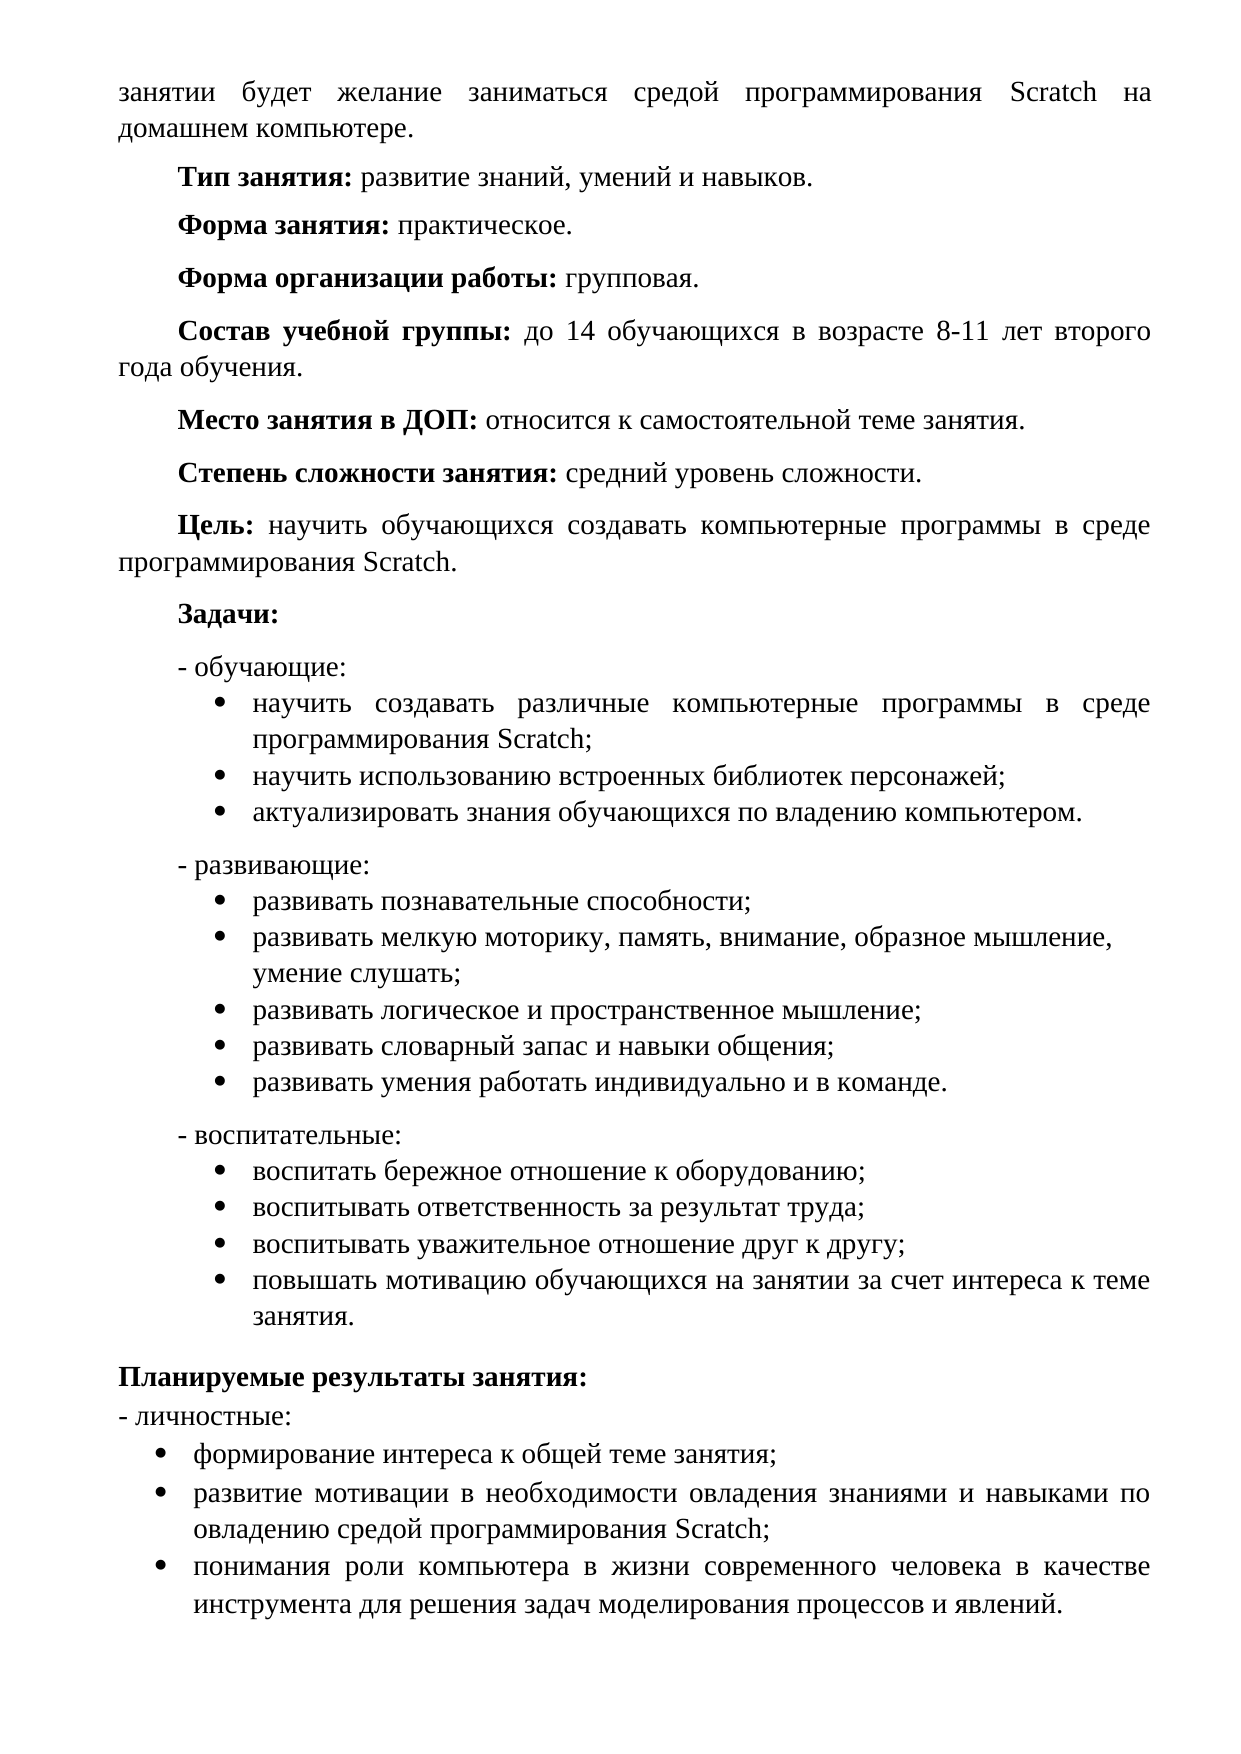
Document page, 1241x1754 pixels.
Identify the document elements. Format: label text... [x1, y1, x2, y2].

list развивать словарный запас и навыки общения; [215, 1028, 1152, 1062]
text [118, 74, 1152, 143]
list формирование интереса к общей теме занятия; [156, 1437, 1152, 1470]
text - личностные: [118, 1398, 1152, 1432]
text Форма занятия: практическое. [118, 207, 1152, 241]
text Планируемые результаты занятия: [118, 1359, 1152, 1393]
text Тип занятия: развитие знаний, умений и навыков. [118, 159, 1152, 192]
list развивать познавательные способности; [215, 883, 1152, 917]
list понимания роли компьютера в жизни современного человека в качестве инструмента для решения задач моделирования процессов и явлений. [156, 1548, 1152, 1620]
text Цель: научить обучающихся создавать компьютерные программы в среде программирования Scratch. [118, 507, 1152, 577]
list развивать умения работать индивидуально и в команде. [215, 1064, 1152, 1098]
text Задачи: [118, 596, 1152, 630]
list актуализировать знания обучающихся по владению компьютером. [215, 794, 1152, 828]
text Состав учебной группы: до 14 обучающихся в возрасте 8-11 лет второго года обучения. [118, 313, 1152, 383]
list развитие мотивации в необходимости овладения знаниями и навыками по овладению средой программирования Scratch; [156, 1475, 1152, 1545]
list воспитать бережное отношение к оборудованию; [215, 1153, 1152, 1187]
text - развивающие: [118, 847, 1152, 881]
text Место занятия в ДОП: относится к самостоятельной теме занятия. [118, 402, 1152, 435]
text Степень сложности занятия: средний уровень сложности. [118, 455, 1152, 488]
list повышать мотивацию обучающихся на занятии за счет интереса к теме занятия. [215, 1262, 1152, 1332]
list научить создавать различные компьютерные программы в среде программирования Scratch; [215, 685, 1152, 755]
text - воспитательные: [118, 1117, 1152, 1151]
text Форма организации работы: групповая. [118, 260, 1152, 294]
list воспитывать ответственность за результат труда; [215, 1189, 1152, 1223]
list развивать мелкую моторику, память, внимание, образное мышление, умение слушать; [215, 919, 1152, 989]
list воспитывать уважительное отношение друг к другу; [215, 1226, 1152, 1259]
text - обучающие: [118, 649, 1152, 683]
list развивать логическое и пространственное мышление; [215, 992, 1152, 1025]
list научить использованию встроенных библиотек персонажей; [215, 758, 1152, 791]
